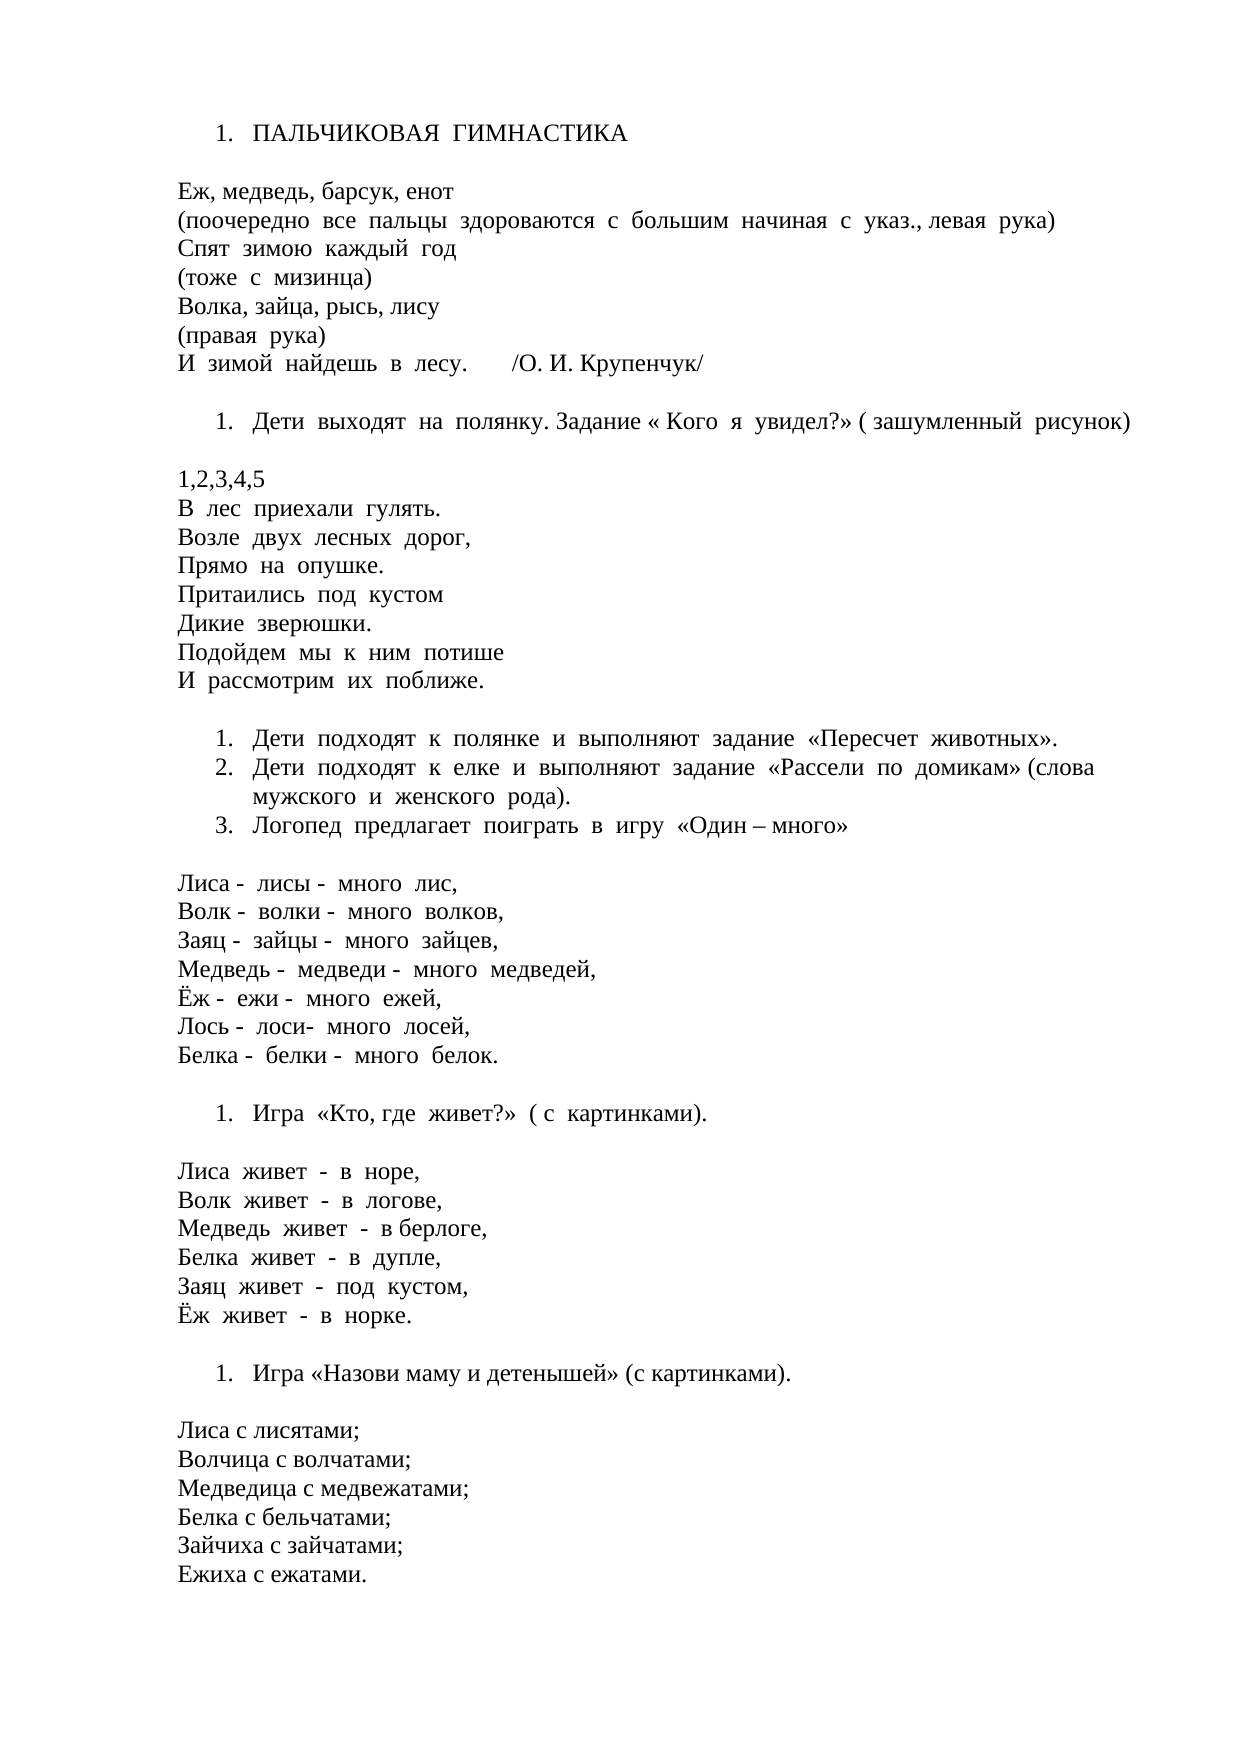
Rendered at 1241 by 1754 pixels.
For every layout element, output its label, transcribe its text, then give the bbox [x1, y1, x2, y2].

text Лиса с лисятами; Волчица с волчатами; Медведица с медвежатами; Белка с бельчатами; Зайчиха с зайчатами; Ежиха с ежатами. [177, 1416, 1152, 1588]
list Игра «Назови маму и детенышей» (с картинками). [215, 1358, 1152, 1386]
list Логопед предлагает поиграть в игру «Один – много» [215, 810, 1152, 838]
text Лиса живет - в норе, Волк живет - в логове, Медведь живет - в берлоге, Белка живет - в дупле, Заяц живет - под кустом, Ёж живет - в норке. [177, 1156, 1152, 1328]
list Дети выходят на полянку. Задание « Кого я увидел?» ( зашумленный рисунок) [215, 406, 1152, 435]
text Лиса - лисы - много лис, Волк - волки - много волков, Заяц - зайцы - много зайцев, Медведь - медведи - много медведей, Ёж - ежи - много ежей, Лось - лоси- много лосей, Белка - белки - много белок. [177, 868, 1152, 1069]
list ПАЛЬЧИКОВАЯ ГИМНАСТИКА [215, 118, 1152, 147]
text Еж, медведь, барсук, енот (поочередно все пальцы здороваются с большим начиная с указ., левая рука) Спят зимою каждый год (тоже с мизинца) Волка, зайца, рысь, лису (правая рука) И зимой найдешь в лесу. /О. И. Крупенчук/ [177, 176, 1152, 377]
list Дети подходят к полянке и выполняют задание «Пересчет животных». [215, 723, 1152, 752]
list Дети подходят к елке и выполняют задание «Рассели по домикам» (слова мужского и женского рода). [215, 752, 1152, 810]
text 1,2,3,4,5 В лес приехали гулять. Возле двух лесных дорог, Прямо на опушке. Притаились под кустом Дикие зверюшки. Подойдем мы к ним потише И рассмотрим их поближе. [177, 464, 1152, 694]
list Игра «Кто, где живет?» ( с картинками). [215, 1098, 1152, 1127]
